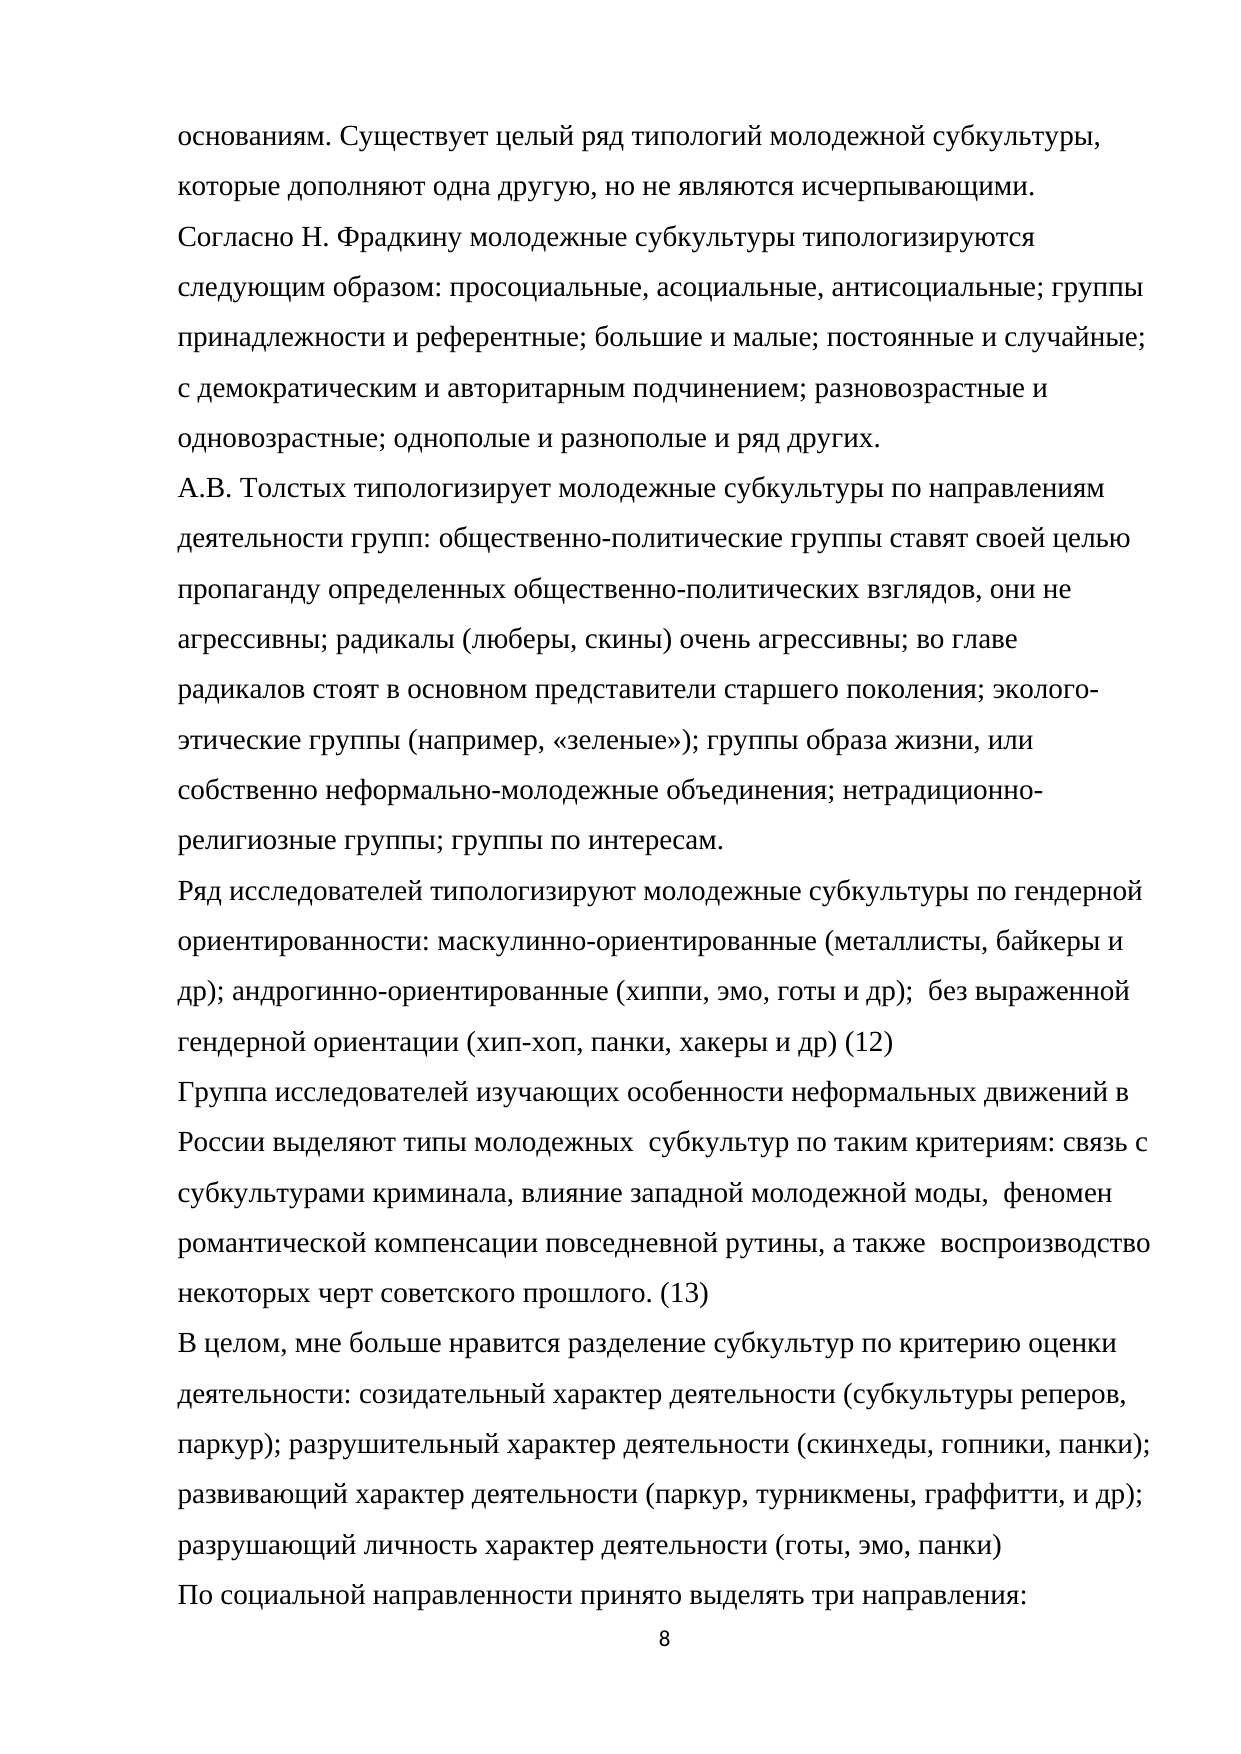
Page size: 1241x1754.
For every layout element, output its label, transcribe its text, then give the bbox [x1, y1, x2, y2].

text А.В. Толстых типологизирует молодежные субкультуры по направлениям деятельности групп: общественно-политические группы ставят своей целью пропаганду определенных общественно-политических взглядов, они не агрессивны; радикалы (люберы, скины) очень агрессивны; во главе радикалов стоят в основном представители старшего поколения; эколого-этические группы (например, «зеленые»); группы образа жизни, или собственно неформально-молодежные объединения; нетрадиционно-религиозные группы; группы по интересам. [177, 470, 1152, 856]
text По социальной направленности принято выделять три направления: [177, 1577, 1152, 1611]
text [177, 118, 1152, 202]
text В целом, мне больше нравится разделение субкультур по критерию оценки деятельности: созидательный характер деятельности (субкультуры реперов, паркур); разрушительный характер деятельности (скинхеды, гопники, панки); развивающий характер деятельности (паркур, турникмены, граффитти, и др); разрушающий личность характер деятельности (готы, эмо, панки) [177, 1326, 1152, 1560]
text Группа исследователей изучающих особенности неформальных движений в России выделяют типы молодежных субкультур по таким критериям: связь с субкультурами криминала, влияние западной молодежной моды, феномен романтической компенсации повседневной рутины, а также воспроизводство некоторых черт советского прошлого. (13) [177, 1074, 1152, 1309]
text Согласно Н. Фрадкину молодежные субкультуры типологизируются следующим образом: просоциальные, асоциальные, антисоциальные; группы принадлежности и референтные; большие и малые; постоянные и случайные; с демократическим и авторитарным подчинением; разновозрастные и одновозрастные; однополые и разнополые и ряд других. [177, 219, 1152, 453]
text Ряд исследователей типологизируют молодежные субкультуры по гендерной ориентированности: маскулинно-ориентированные (металлисты, байкеры и др); андрогинно-ориентированные (хиппи, эмо, готы и др); без выраженной гендерной ориентации (хип-хоп, панки, хакеры и др) (12) [177, 873, 1152, 1057]
